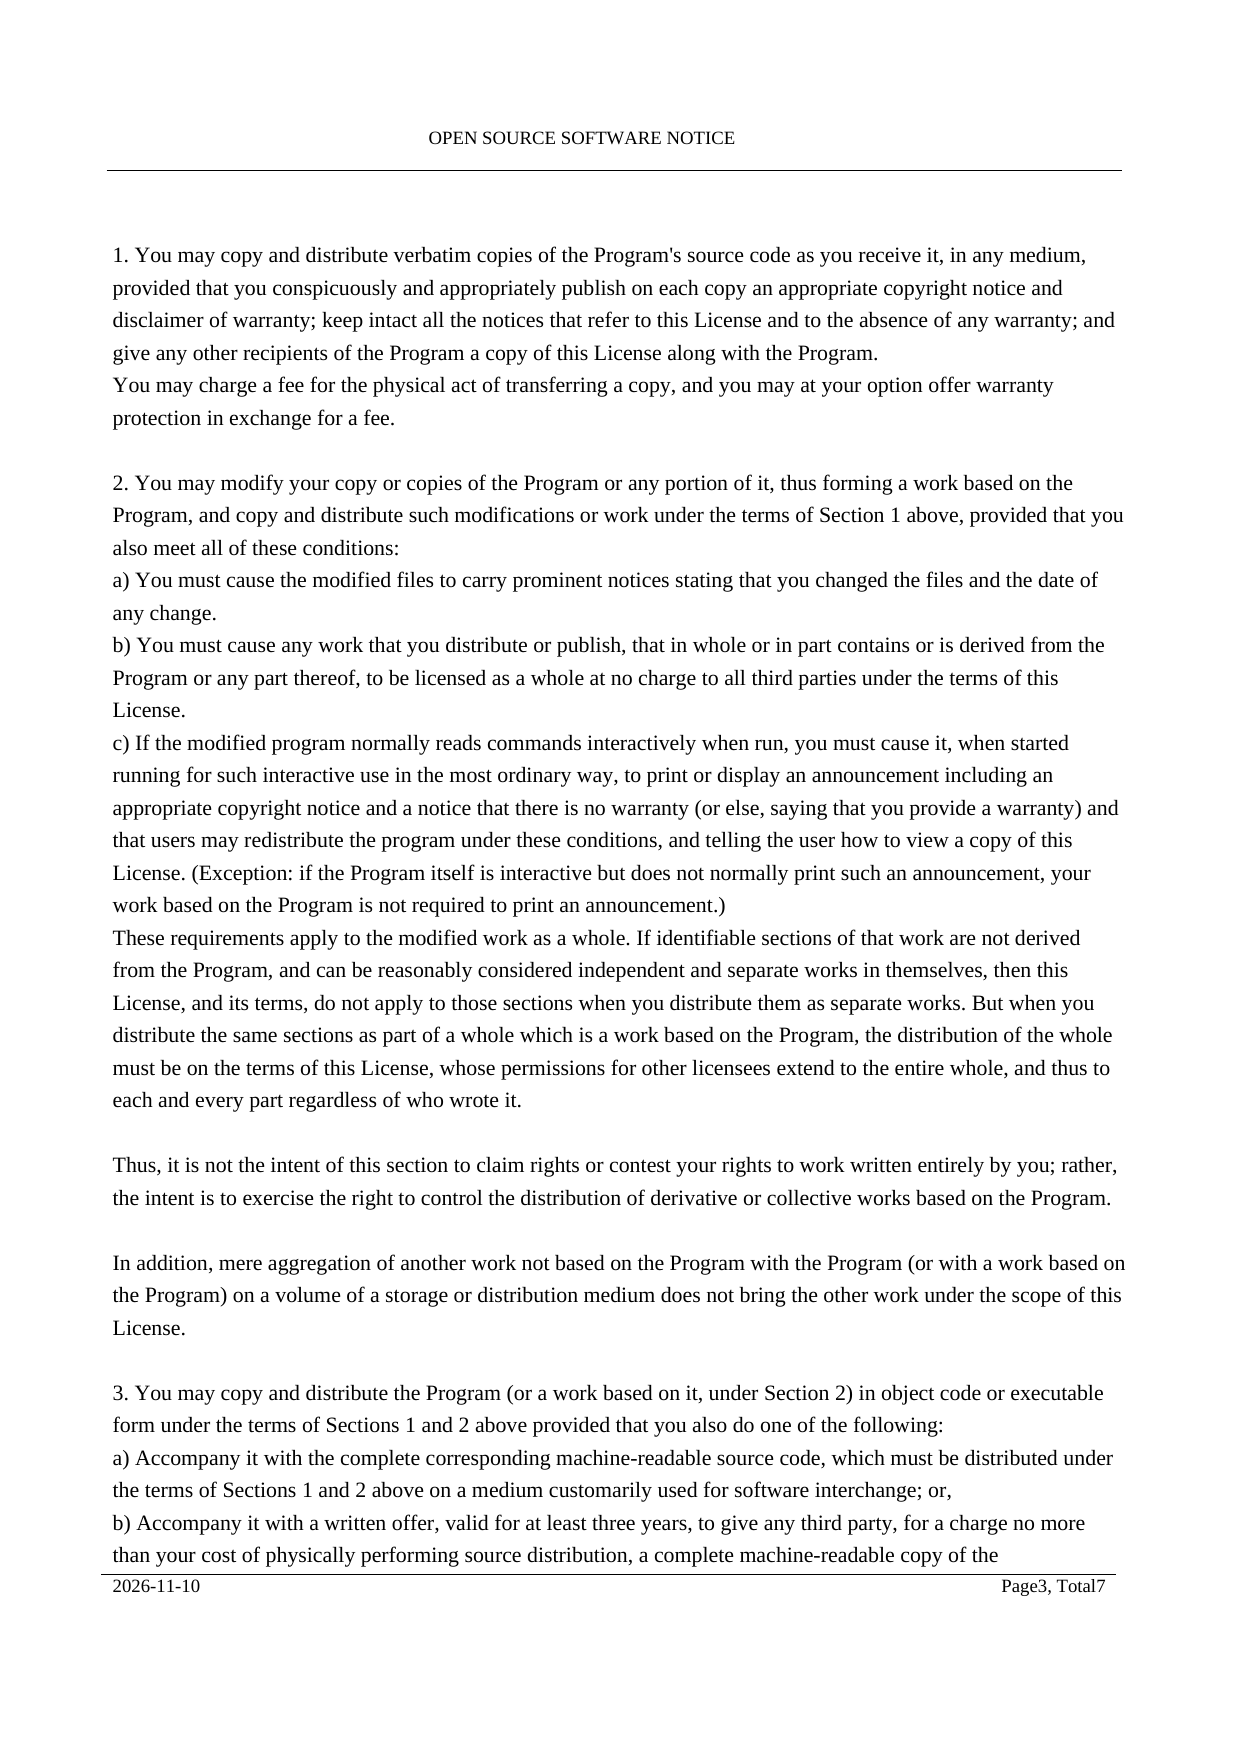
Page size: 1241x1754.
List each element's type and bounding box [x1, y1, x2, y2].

text [112, 206, 1128, 1571]
